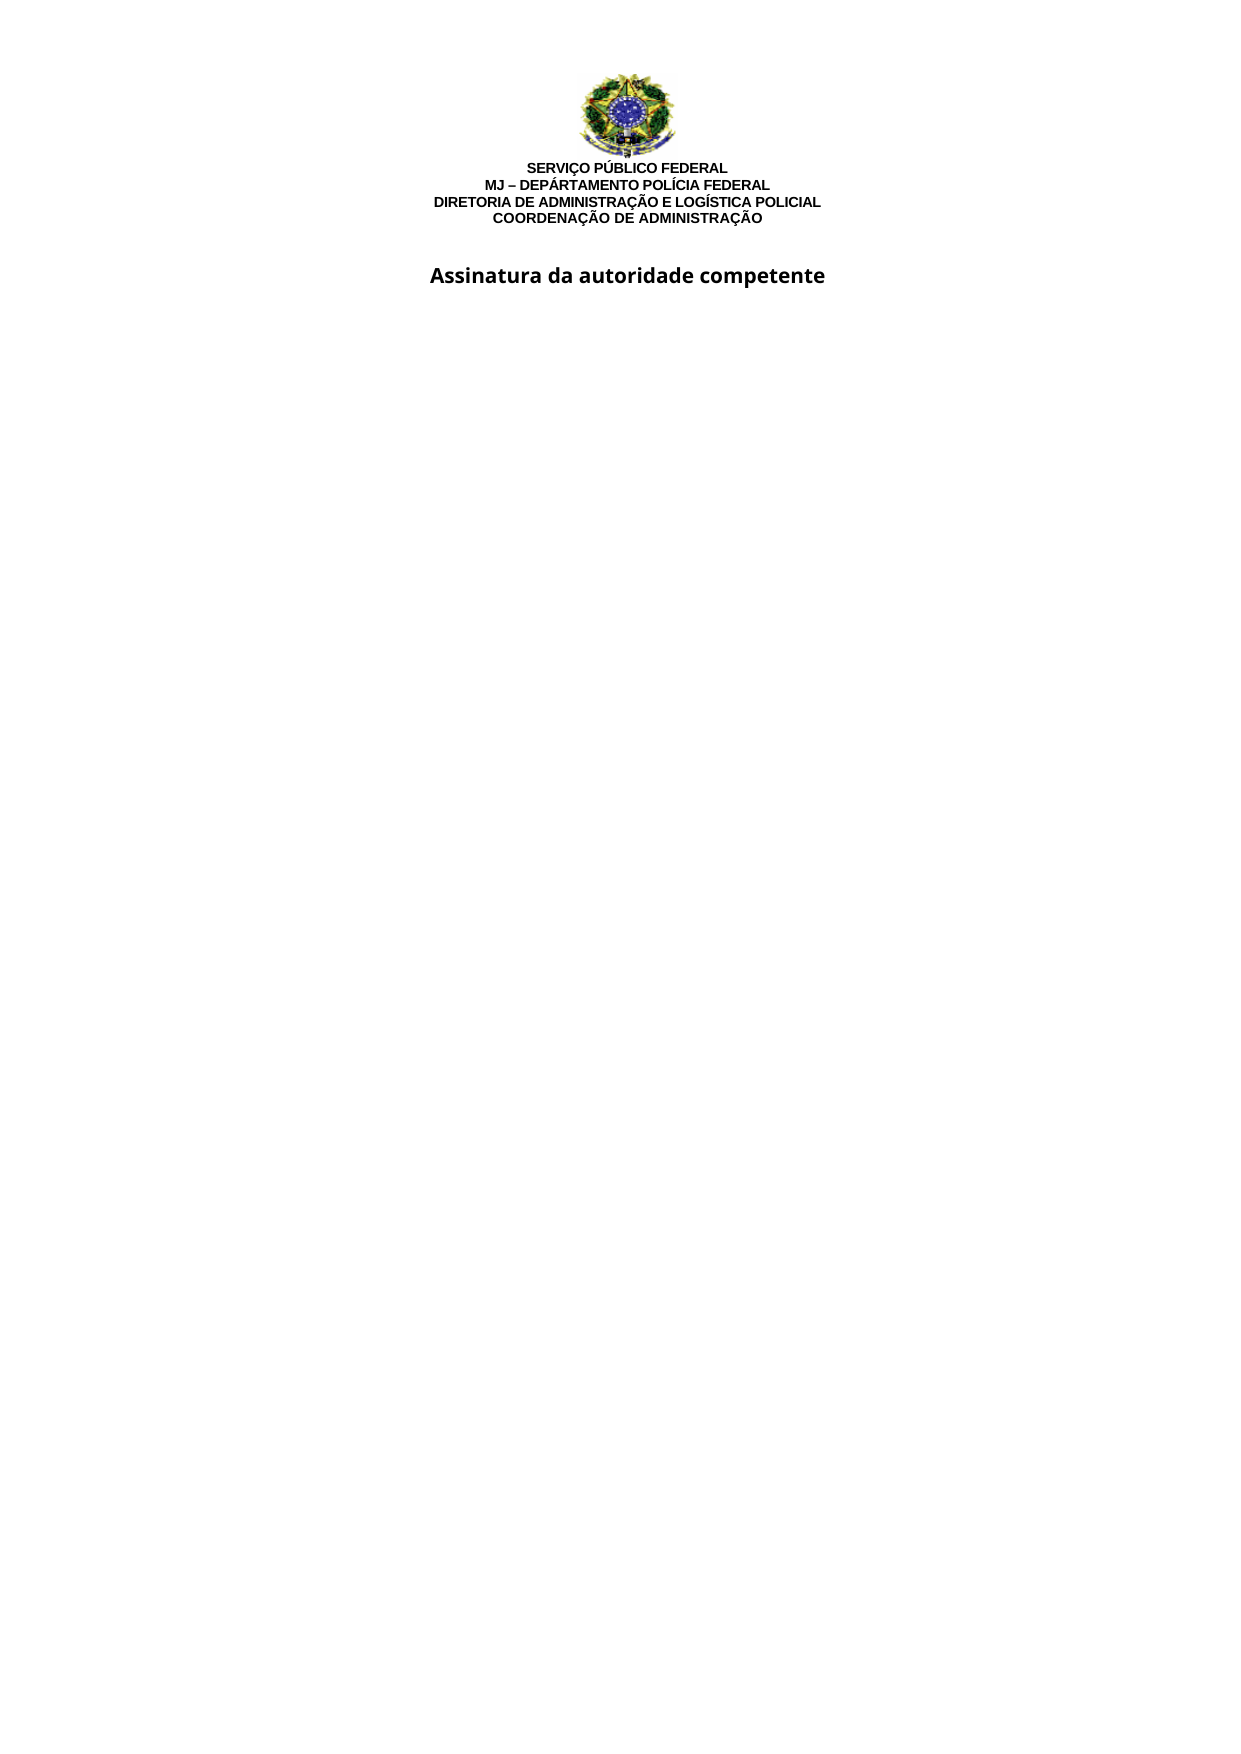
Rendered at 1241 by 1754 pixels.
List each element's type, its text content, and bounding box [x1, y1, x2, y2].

text Assinatura da autoridade competente [133, 261, 1122, 289]
